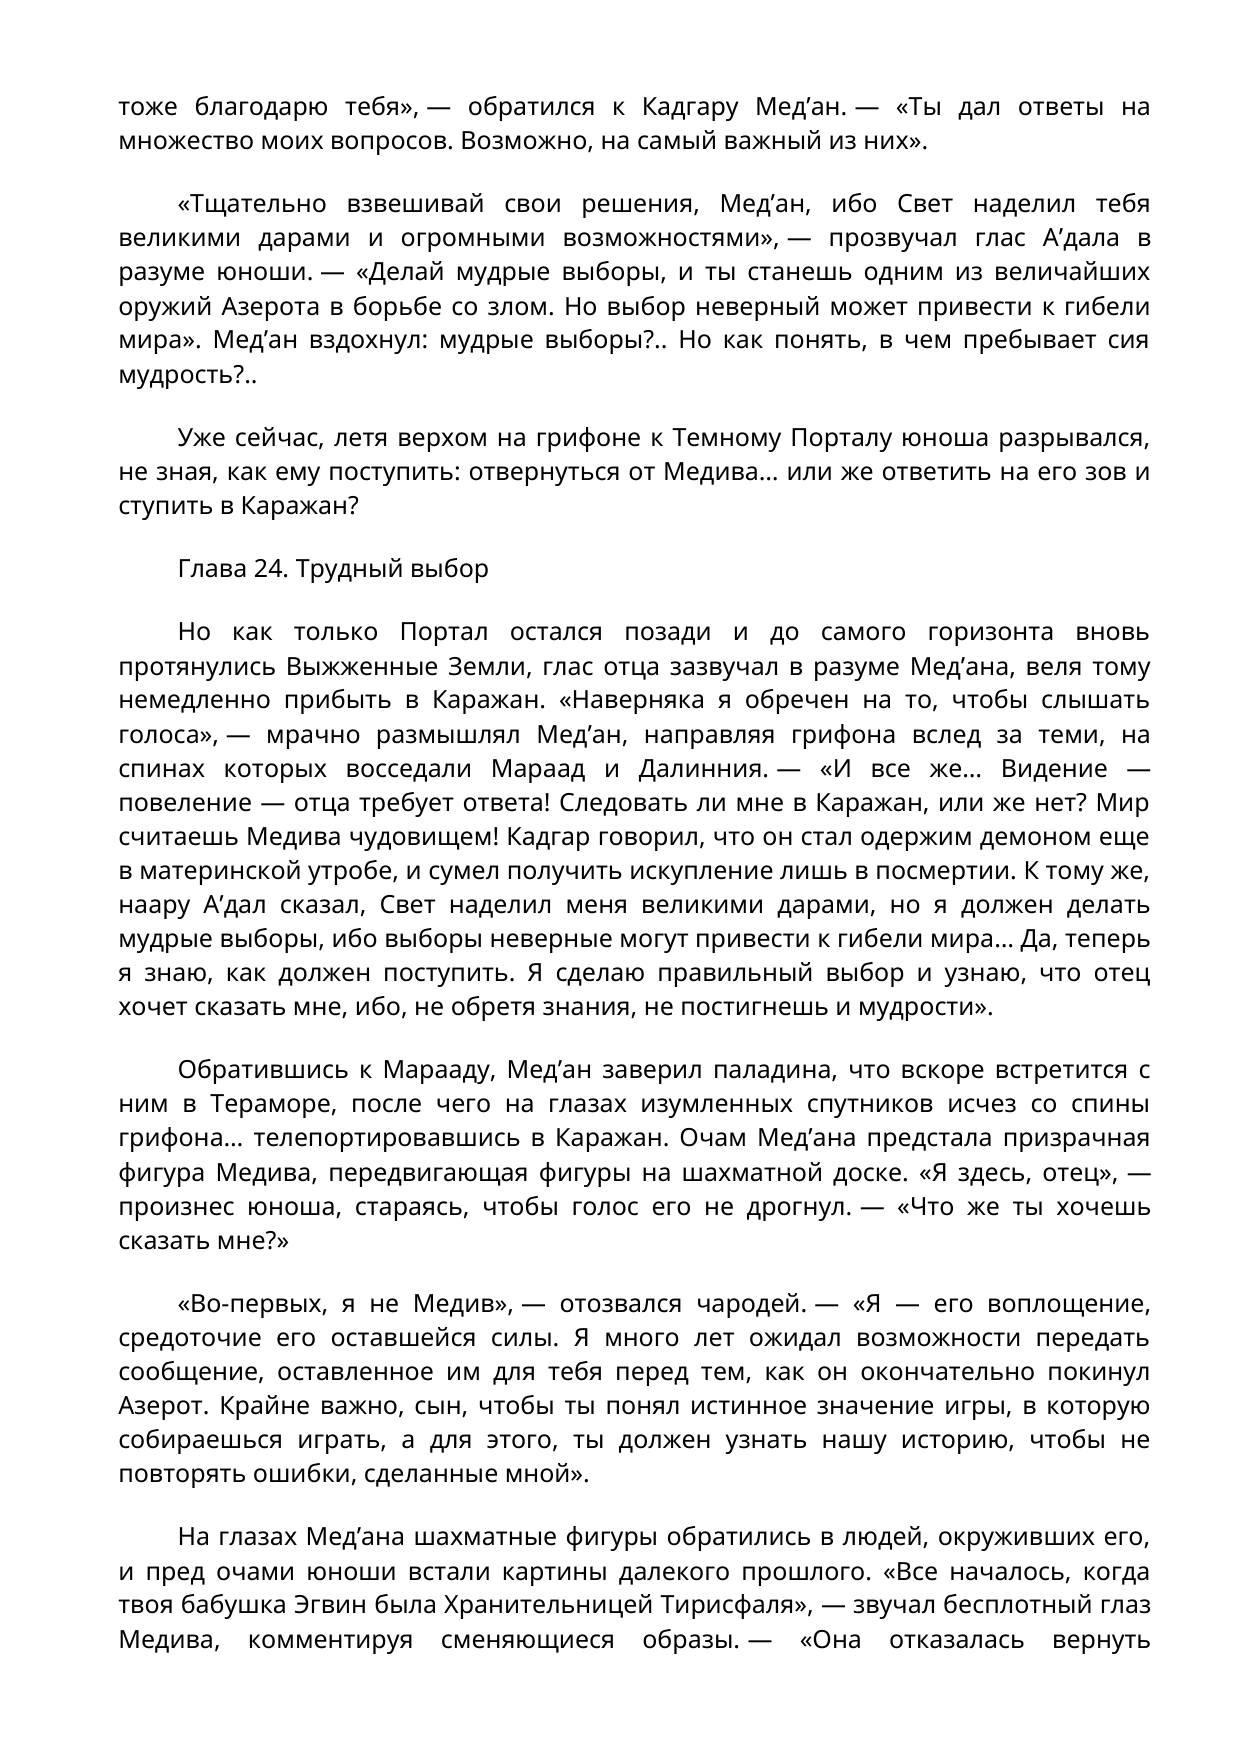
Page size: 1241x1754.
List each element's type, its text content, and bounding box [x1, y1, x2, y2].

text Обратившись к Марааду, Мед’ан заверил паладина, что вскоре встретится с ним в Тераморе, после чего на глазах изумленных спутников исчез со спины грифона… телепортировавшись в Каражан. Очам Мед’ана предстала призрачная фигура Медива, передвигающая фигуры на шахматной доске. «Я здесь, отец», — произнес юноша, стараясь, чтобы голос его не дрогнул. — «Что же ты хочешь сказать мне?» [118, 1052, 1152, 1256]
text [118, 1519, 1152, 1655]
text «Тщательно взвешивай свои решения, Мед’ан, ибо Свет наделил тебя великими дарами и огромными возможностями», — прозвучал глас А’дала в разуме юноши. — «Делай мудрые выборы, и ты станешь одним из величайших оружий Азерота в борьбе со злом. Но выбор неверный может привести к гибели мира». Мед’ан вздохнул: мудрые выборы?.. Но как понять, в чем пребывает сия мудрость?.. [118, 186, 1152, 390]
text Но как только Портал остался позади и до самого горизонта вновь протянулись Выжженные Земли, глас отца зазвучал в разуме Мед’ана, веля тому немедленно прибыть в Каражан. «Наверняка я обречен на то, чтобы слышать голоса», — мрачно размышлял Мед’ан, направляя грифона вслед за теми, на спинах которых восседали Мараад и Далинния. — «И все же… Видение — повеление — отца требует ответа! Следовать ли мне в Каражан, или же нет? Мир считаешь Медива чудовищем! Кадгар говорил, что он стал одержим демоном еще в материнской утробе, и сумел получить искупление лишь в посмертии. К тому же, наару А’дал сказал, Свет наделил меня великими дарами, но я должен делать мудрые выборы, ибо выборы неверные могут привести к гибели мира… Да, теперь я знаю, как должен поступить. Я сделаю правильный выбор и узнаю, что отец хочет сказать мне, ибо, не обретя знания, не постигнешь и мудрости». [118, 614, 1152, 1023]
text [118, 89, 1152, 157]
text «Во-первых, я не Медив», — отозвался чародей. — «Я — его воплощение, средоточие его оставшейся силы. Я много лет ожидал возможности передать сообщение, оставленное им для тебя перед тем, как он окончательно покинул Азерот. Крайне важно, сын, чтобы ты понял истинное значение игры, в которую собираешься играть, а для этого, ты должен узнать нашу историю, чтобы не повторять ошибки, сделанные мной». [118, 1286, 1152, 1490]
text Уже сейчас, летя верхом на грифоне к Темному Порталу юноша разрывался, не зная, как ему поступить: отвернуться от Медива… или же ответить на его зов и ступить в Каражан? [118, 419, 1152, 522]
text Глава 24. Трудный выбор [118, 551, 1152, 585]
